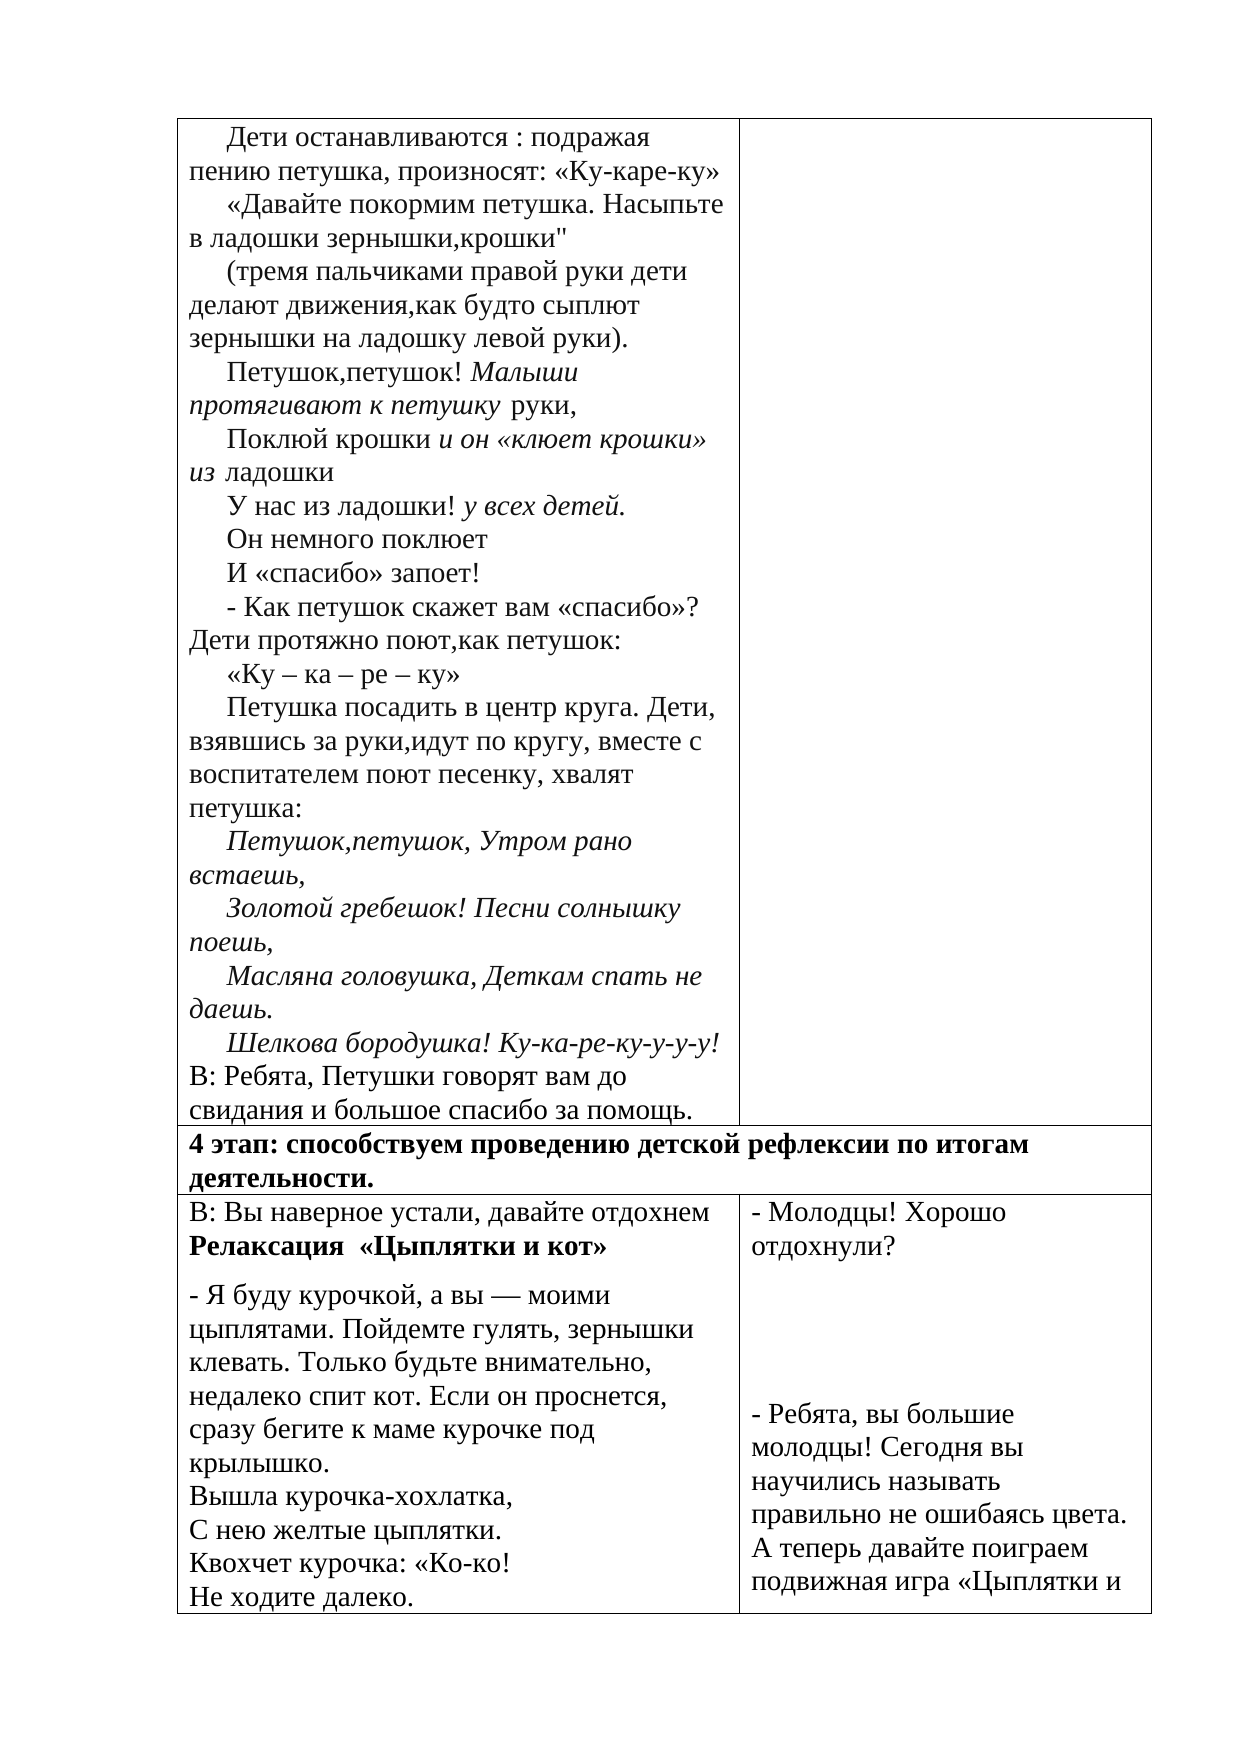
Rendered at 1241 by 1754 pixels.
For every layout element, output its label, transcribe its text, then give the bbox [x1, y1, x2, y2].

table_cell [178, 119, 739, 1125]
table_cell 4 этап: способствуем проведению детской рефлексии по итогам деятельности. [178, 1126, 1151, 1193]
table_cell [740, 1195, 1151, 1613]
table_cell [178, 1195, 739, 1613]
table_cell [740, 119, 1151, 1125]
